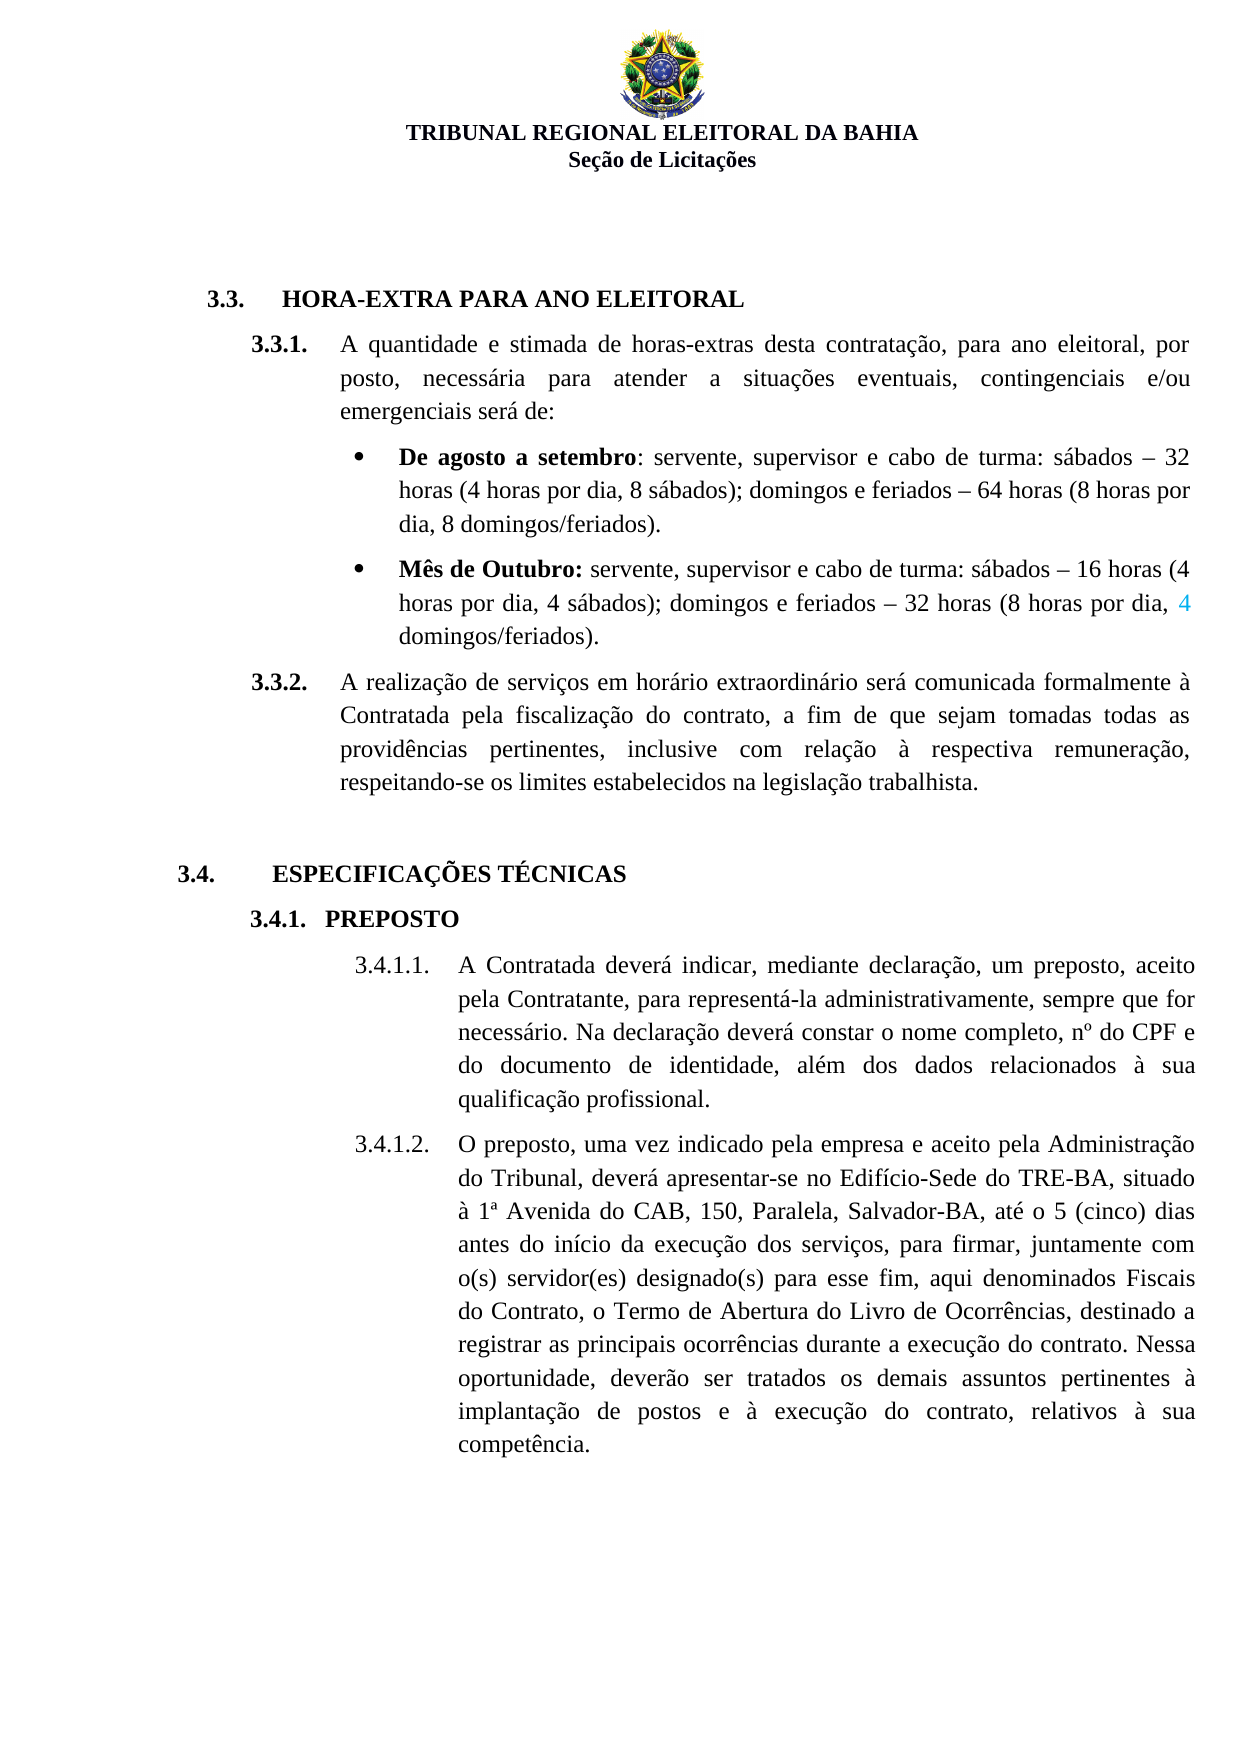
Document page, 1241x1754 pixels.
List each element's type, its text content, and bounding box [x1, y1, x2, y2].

list A Contratada deverá indicar, mediante declaração, um preposto, aceito pela Contratante, para representá-la administrativamente, sempre que for necessário. Na declaração deverá constar o nome completo, nº do CPF e do documento de identidade, além dos dados relacionados à sua qualificação profissional. [354, 947, 1196, 1114]
list ESPECIFICAÇÕES TÉCNICAS [177, 855, 1196, 889]
list A realização de serviços em horário extraordinário será comunicada formalmente à Contratada pela fiscalização do contrato, a fim de que sejam tomadas todas as providências pertinentes, inclusive com relação à respectiva remuneração, respeitando-se os limites estabelecidos na legislação trabalhista. [251, 664, 1191, 797]
list HORA-EXTRA PARA ANO ELEITORAL [207, 280, 1196, 314]
list De agosto a setembro: servente, supervisor e cabo de turma: sábados – 32 horas (4 horas por dia, 8 sábados); domingos e feriados – 64 horas (8 horas por dia, 8 domingos/feriados). [354, 439, 1191, 539]
list A quantidade e stimada de horas-extras desta contratação, para ano eleitoral, por posto, necessária para atender a situações eventuais, contingenciais e/ou emergenciais será de: [251, 326, 1191, 426]
list PREPOSTO [250, 901, 1196, 934]
list O preposto, uma vez indicado pela empresa e aceito pela Administração do Tribunal, deverá apresentar-se no Edifício-Sede do TRE-BA, situado à 1ª Avenida do CAB, 150, Paralela, Salvador-BA, até o 5 (cinco) dias antes do início da execução dos serviços, para firmar, juntamente com o(s) servidor(es) designado(s) para esse fim, aqui denominados Fiscais do Contrato, o Termo de Abertura do Livro de Ocorrências, destinado a registrar as principais ocorrências durante a execução do contrato. Nessa oportunidade, deverão ser tratados os demais assuntos pertinentes à implantação de postos e à execução do contrato, relativos à sua competência. [354, 1126, 1196, 1459]
list Mês de Outubro: servente, supervisor e cabo de turma: sábados – 16 horas (4 horas por dia, 4 sábados); domingos e feriados – 32 horas (8 horas por dia, 4 domingos/feriados). [354, 551, 1191, 651]
